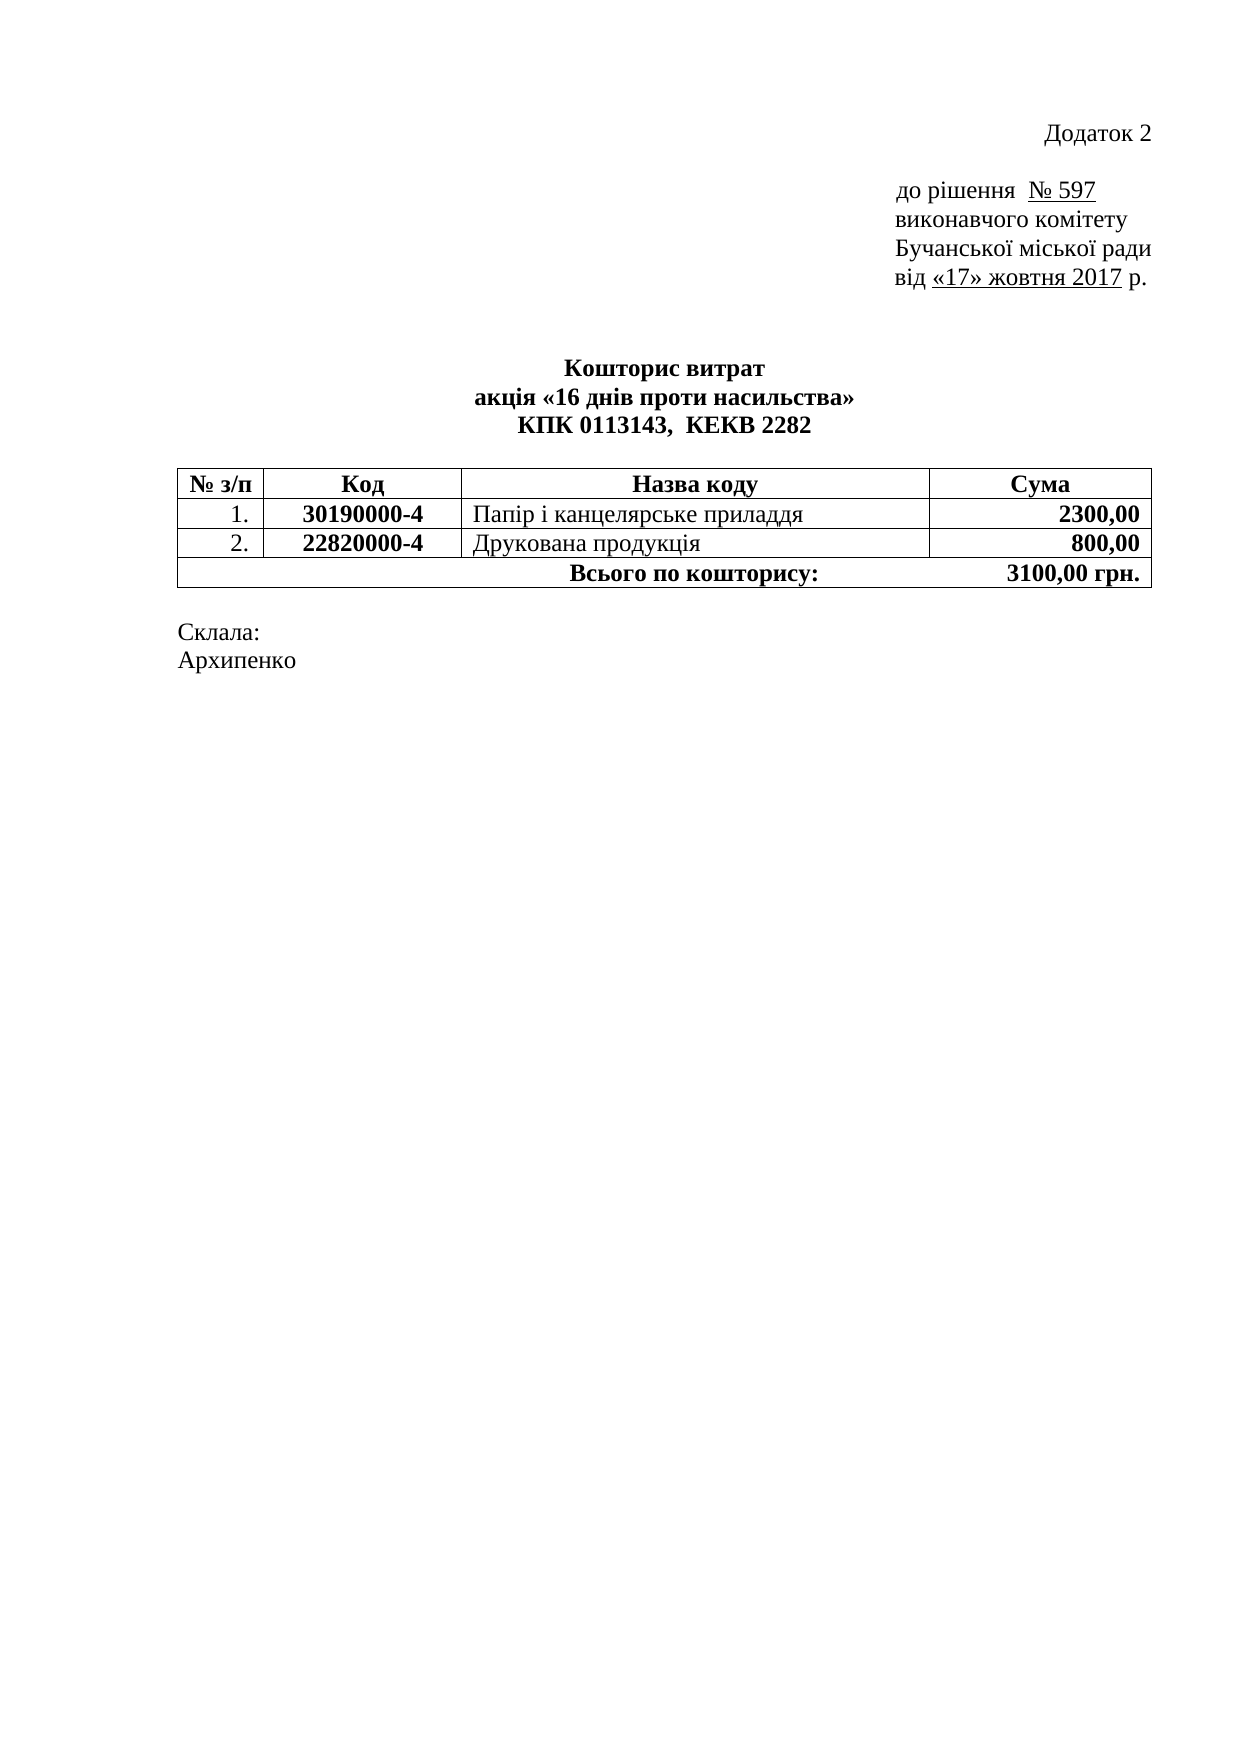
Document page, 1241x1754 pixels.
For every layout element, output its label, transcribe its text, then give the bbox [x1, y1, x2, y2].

table_header № з/п [178, 469, 263, 498]
table_cell 2. [178, 529, 263, 557]
text Склала: [177, 617, 1152, 646]
text виконавчого комітету [833, 204, 1152, 233]
table_cell Папір і канцелярське приладдя [462, 499, 929, 527]
table_cell Друкована продукція [462, 529, 929, 557]
text КПК 0113143, КЕКВ 2282 [177, 410, 1152, 439]
table_cell 1. [178, 499, 263, 527]
table_header Сума [930, 469, 1151, 498]
table_cell Всього по кошторису: 3100,00 грн. [178, 558, 1151, 587]
table_cell 30190000-4 [264, 499, 461, 527]
text Додаток 2 [177, 118, 1152, 147]
text Архипенко [177, 646, 1152, 674]
text акція «16 днів проти насильства» [177, 382, 1152, 410]
table_header Код [264, 469, 461, 498]
table_cell 800,00 [930, 529, 1151, 557]
text Кошторис витрат [177, 353, 1152, 382]
text від «17» жовтня 2017 р. [833, 262, 1152, 291]
table_cell 2300,00 [930, 499, 1151, 527]
text Бучанської міської ради [833, 233, 1152, 262]
text до рішення № 597 [833, 176, 1152, 204]
table_header Назва коду [462, 469, 929, 498]
table_cell 22820000-4 [264, 529, 461, 557]
